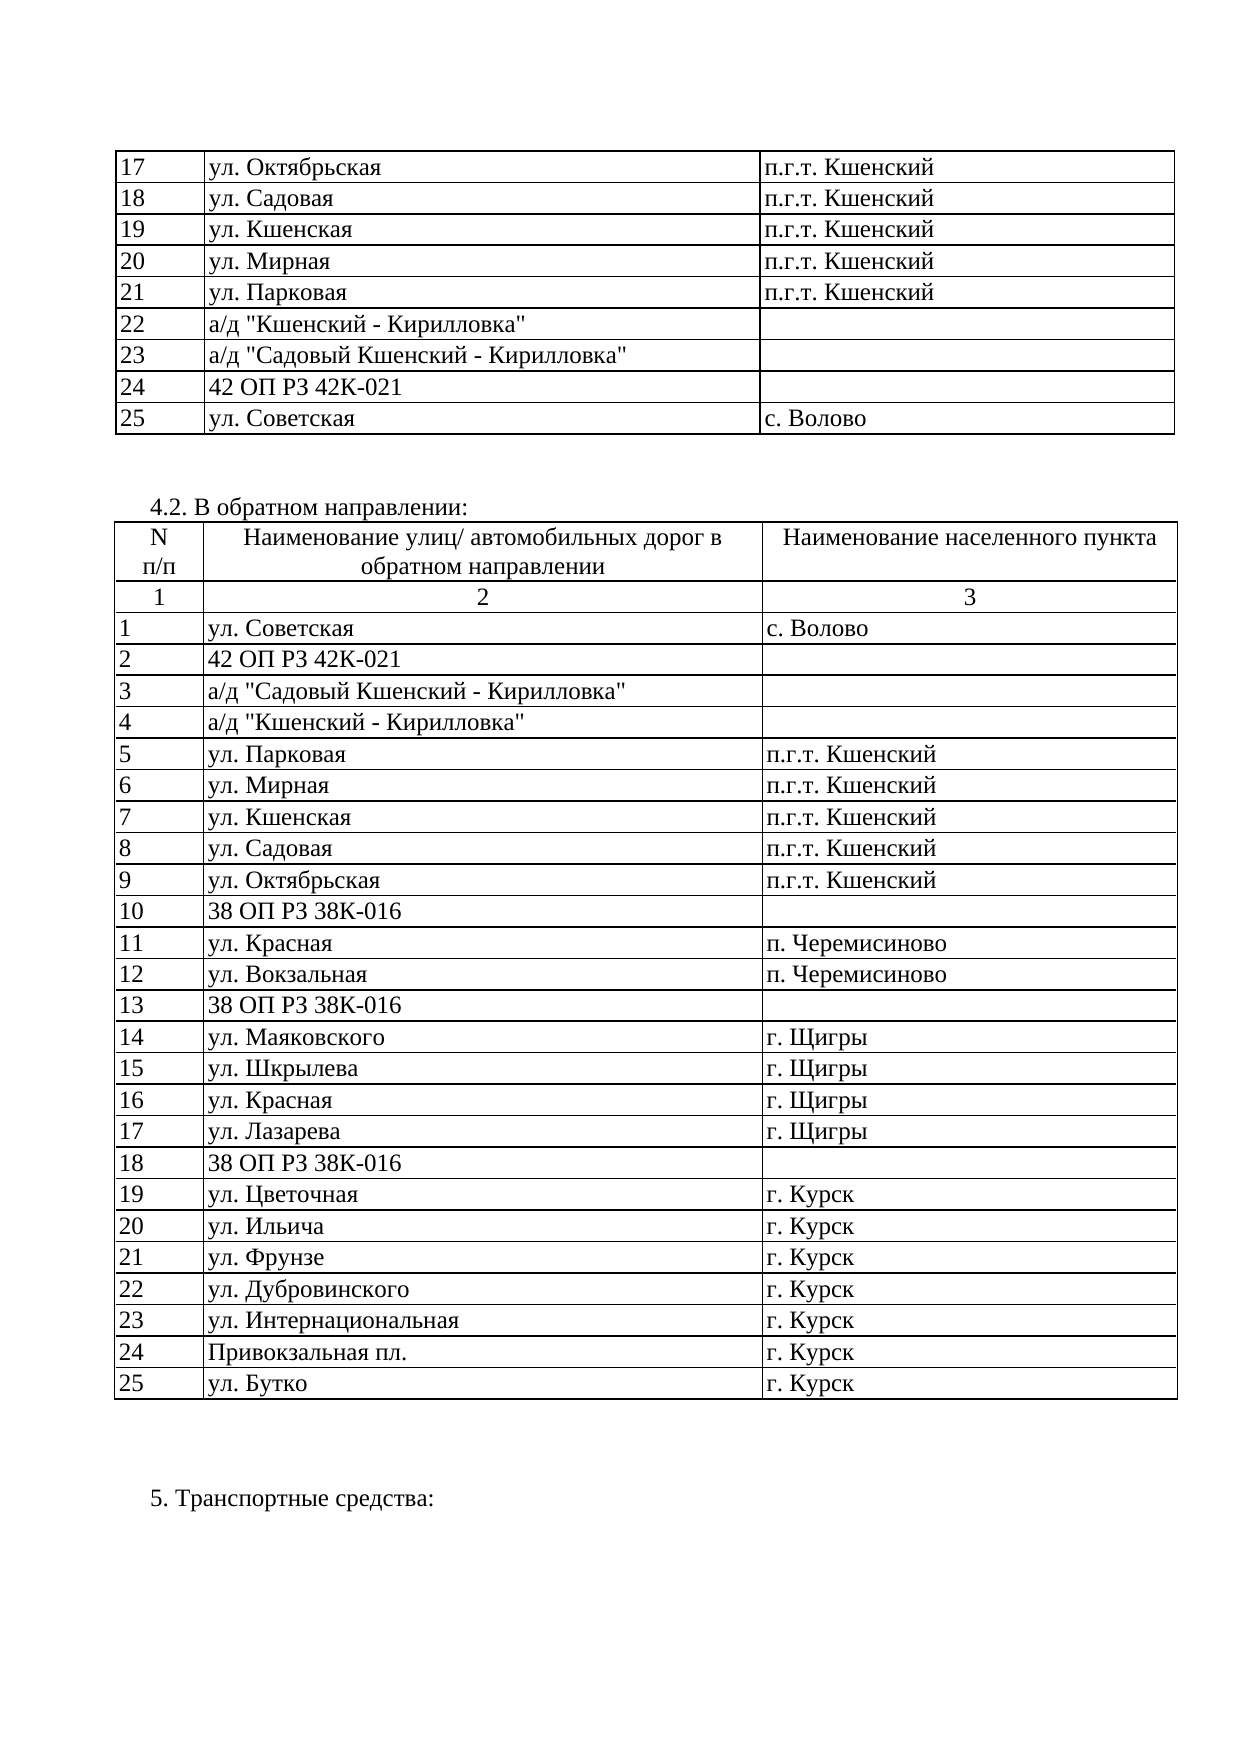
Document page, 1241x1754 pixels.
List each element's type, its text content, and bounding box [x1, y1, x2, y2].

table_cell ул. Октябрьская [205, 152, 759, 181]
table_cell п.г.т. Кшенский [761, 215, 1174, 244]
table_cell [761, 309, 1174, 339]
table_cell г. Щигры [763, 1052, 1177, 1083]
table_cell ул. Шкрылева [204, 1053, 762, 1083]
table_cell п.г.т. Кшенский [763, 737, 1177, 769]
table_cell ул. Маяковского [204, 1022, 762, 1052]
table_cell 1 [115, 613, 203, 643]
table_cell 2 [115, 644, 203, 674]
table_cell п.г.т. Кшенский [763, 863, 1177, 894]
table_cell 24 [115, 1336, 203, 1366]
table_cell ул. Красная [204, 1085, 762, 1115]
table_cell [763, 895, 1177, 926]
table_cell 15 [115, 1053, 203, 1083]
table_cell ул. Цветочная [204, 1179, 762, 1209]
table_cell ул. Красная [204, 928, 762, 957]
table_cell ул. Интернациональная [204, 1305, 762, 1335]
table_cell г. Щигры [763, 1115, 1177, 1146]
table_cell 5 [115, 738, 203, 769]
table_cell г. Курск [763, 1304, 1177, 1335]
table_cell с. Волово [761, 403, 1174, 433]
table_cell 2 [204, 582, 762, 611]
table_cell 17 [115, 1116, 203, 1146]
table_cell 21 [115, 1242, 203, 1272]
table_cell п.г.т. Кшенский [761, 277, 1174, 307]
table_cell п.г.т. Кшенский [761, 183, 1174, 213]
table_cell 13 [115, 990, 203, 1020]
table_cell п. Черемисиново [763, 958, 1177, 989]
table_cell 18 [117, 183, 204, 213]
table_cell 22 [115, 1273, 203, 1303]
table_cell 22 [117, 309, 204, 339]
table_cell 21 [117, 277, 204, 307]
table_cell ул. Октябрьская [204, 865, 762, 894]
table_cell п.г.т. Кшенский [761, 246, 1174, 276]
table_cell 24 [117, 372, 204, 402]
table_cell г. Курск [763, 1178, 1177, 1209]
table_cell ул. Дубровинского [204, 1274, 762, 1303]
table_cell ул. Садовая [205, 183, 759, 213]
table_cell 25 [115, 1368, 203, 1398]
table_cell ул. Кшенская [204, 802, 762, 832]
table_cell ул. Советская [204, 613, 762, 643]
table_cell ул. Лазарева [204, 1116, 762, 1146]
table_cell 14 [115, 1021, 203, 1052]
table_header Наименование населенного пункта [763, 523, 1177, 580]
table_cell 1 [115, 581, 203, 611]
table_cell с. Волово [763, 611, 1177, 643]
table_cell ул. Парковая [205, 277, 759, 307]
text 4.2. В обратном направлении: [150, 492, 1090, 521]
table_cell 20 [115, 1210, 203, 1241]
table_cell г. Курск [763, 1335, 1177, 1366]
table_cell [761, 372, 1174, 402]
table_cell п. Черемисиново [763, 926, 1177, 957]
table_cell 38 ОП РЗ 38К-016 [204, 896, 762, 926]
table_cell 7 [115, 801, 203, 832]
table_cell 19 [115, 1179, 203, 1209]
table_header N п/п [115, 523, 203, 580]
table_cell [761, 340, 1174, 370]
table_cell а/д "Садовый Кшенский - Кирилловка" [204, 676, 762, 706]
table_cell [763, 706, 1177, 737]
table_cell 23 [117, 340, 204, 370]
table_cell 42 ОП РЗ 42К-021 [204, 645, 762, 674]
text 5. Транспортные средства: [150, 1483, 1090, 1512]
table_cell ул. Парковая [204, 739, 762, 769]
table_cell п.г.т. Кшенский [763, 832, 1177, 863]
table_cell а/д "Кшенский - Кирилловка" [205, 309, 759, 339]
table_cell 19 [117, 215, 204, 244]
table_cell 11 [115, 927, 203, 957]
table_cell п.г.т. Кшенский [763, 769, 1177, 800]
table_cell 6 [115, 770, 203, 800]
table_cell 10 [115, 896, 203, 926]
table_cell а/д "Садовый Кшенский - Кирилловка" [205, 340, 759, 370]
table_cell ул. Мирная [204, 770, 762, 800]
table_cell 12 [115, 959, 203, 989]
table_cell ул. Мирная [205, 246, 759, 276]
table_cell ул. Фрунзе [204, 1242, 762, 1272]
table_cell 23 [115, 1305, 203, 1335]
table_cell 3 [115, 675, 203, 706]
table_cell 38 ОП РЗ 38К-016 [204, 991, 762, 1020]
table_cell [763, 643, 1177, 674]
table_cell г. Щигры [763, 1020, 1177, 1052]
table_cell ул. Бутко [204, 1368, 762, 1398]
table_cell п.г.т. Кшенский [761, 152, 1174, 181]
table_cell [763, 989, 1177, 1020]
table_cell [763, 674, 1177, 706]
table_cell ул. Вокзальная [204, 959, 762, 989]
table_cell 4 [115, 707, 203, 737]
table_cell 42 ОП РЗ 42К-021 [205, 372, 759, 402]
table_cell 25 [117, 403, 204, 433]
table_cell 16 [115, 1084, 203, 1115]
table_cell 8 [115, 833, 203, 863]
table_cell 18 [115, 1147, 203, 1178]
table_cell 20 [117, 246, 204, 276]
table_cell Привокзальная пл. [204, 1337, 762, 1366]
table_header Наименование улиц/ автомобильных дорог в обратном направлении [204, 523, 762, 580]
table_cell а/д "Кшенский - Кирилловка" [204, 707, 762, 737]
table_cell г. Курск [763, 1241, 1177, 1272]
table_cell г. Щигры [763, 1083, 1177, 1115]
table_cell п.г.т. Кшенский [763, 800, 1177, 832]
table_cell [763, 1146, 1177, 1178]
table_cell ул. Садовая [204, 833, 762, 863]
table_cell г. Курск [763, 1366, 1177, 1398]
table_cell 38 ОП РЗ 38К-016 [204, 1148, 762, 1178]
table_cell ул. Кшенская [205, 215, 759, 244]
table_cell ул. Советская [205, 403, 759, 433]
table_cell ул. Ильича [204, 1211, 762, 1241]
table_cell 17 [117, 152, 204, 181]
table_cell 3 [763, 580, 1177, 611]
table_cell 9 [115, 864, 203, 894]
table_cell г. Курск [763, 1209, 1177, 1241]
table_cell г. Курск [763, 1272, 1177, 1303]
